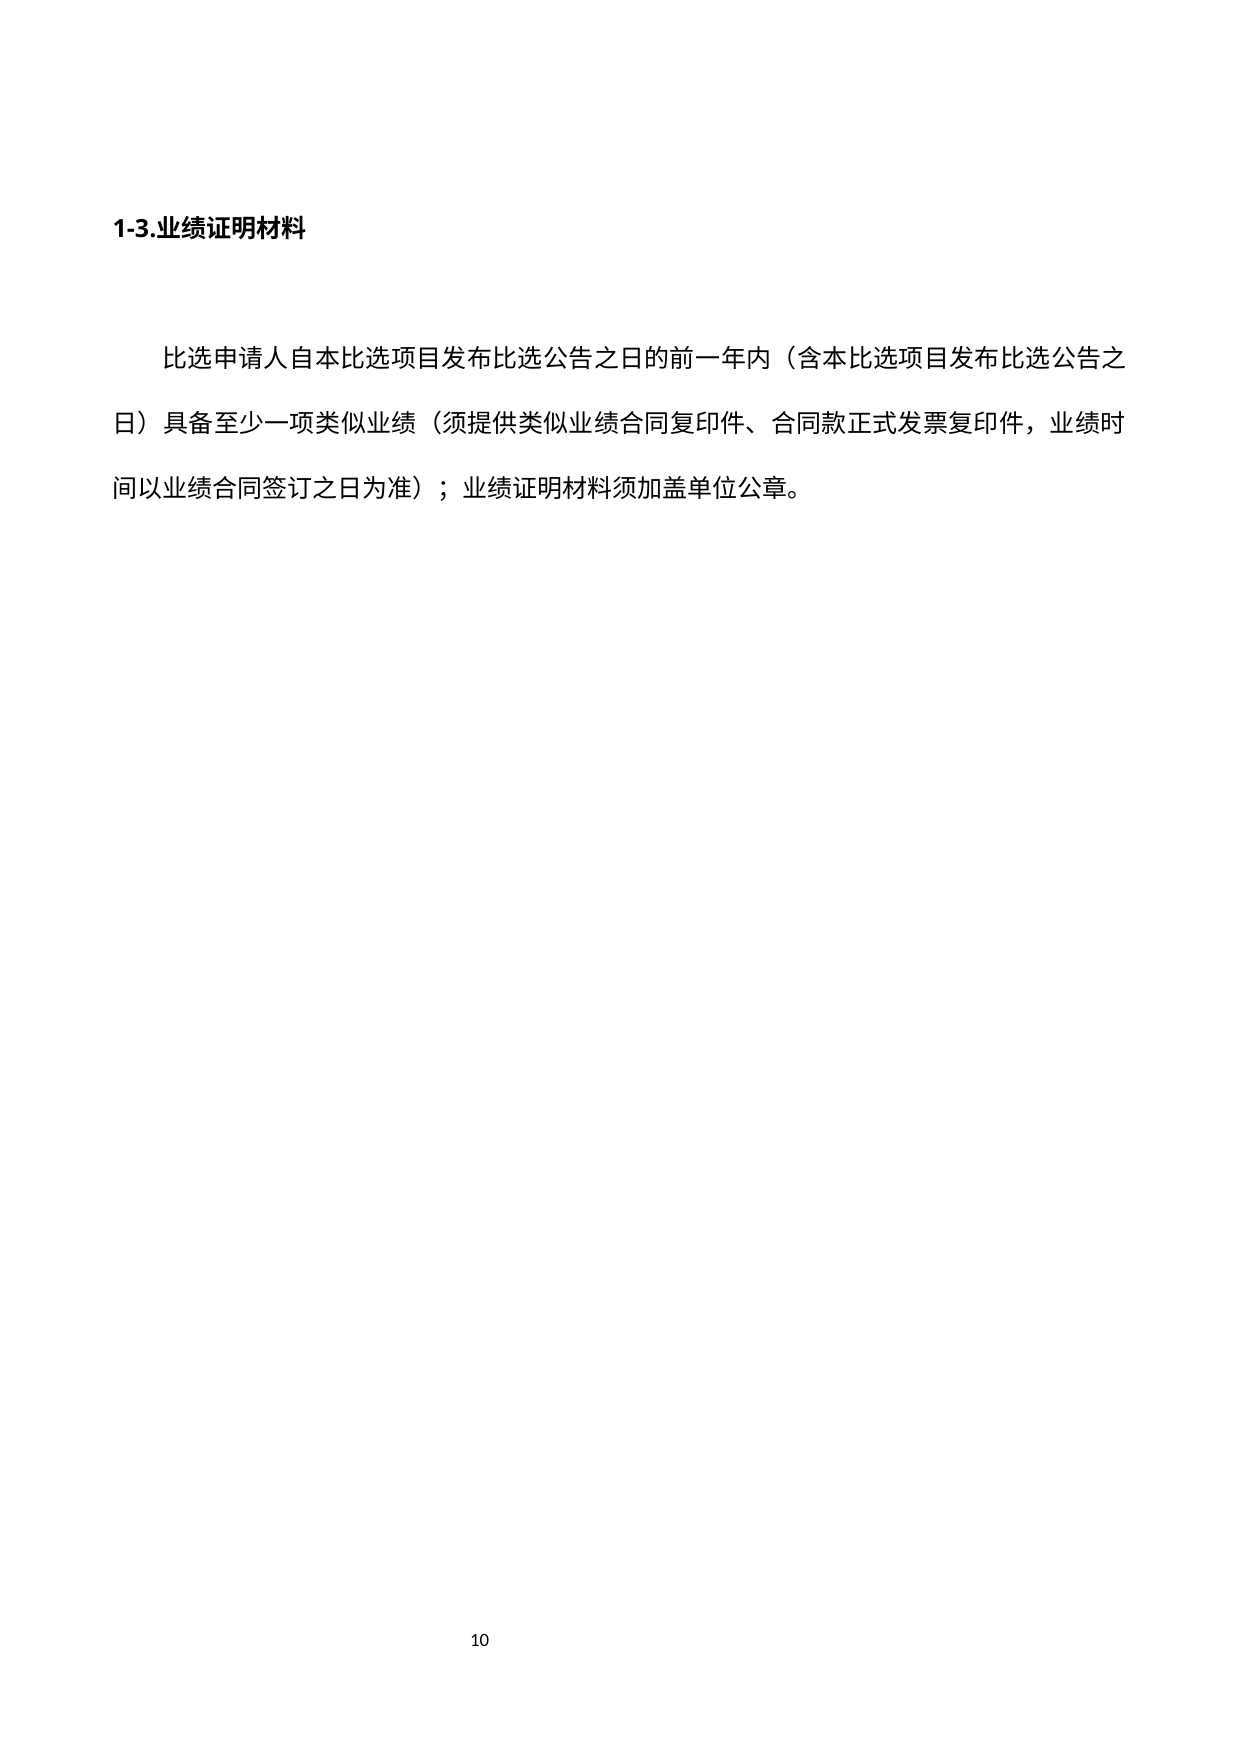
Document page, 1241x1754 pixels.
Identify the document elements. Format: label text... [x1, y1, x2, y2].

list 比选申请人自本比选项目发布比选公告之日的前一年内（含本比选项目发布比选公告之日）具备至少一项类似业绩（须提供类似业绩合同复印件、合同款正式发票复印件，业绩时间以业绩合同签订之日为准）；业绩证明材料须加盖单位公章。 [112, 324, 1128, 519]
text 1-3.业绩证明材料 [112, 194, 1128, 259]
